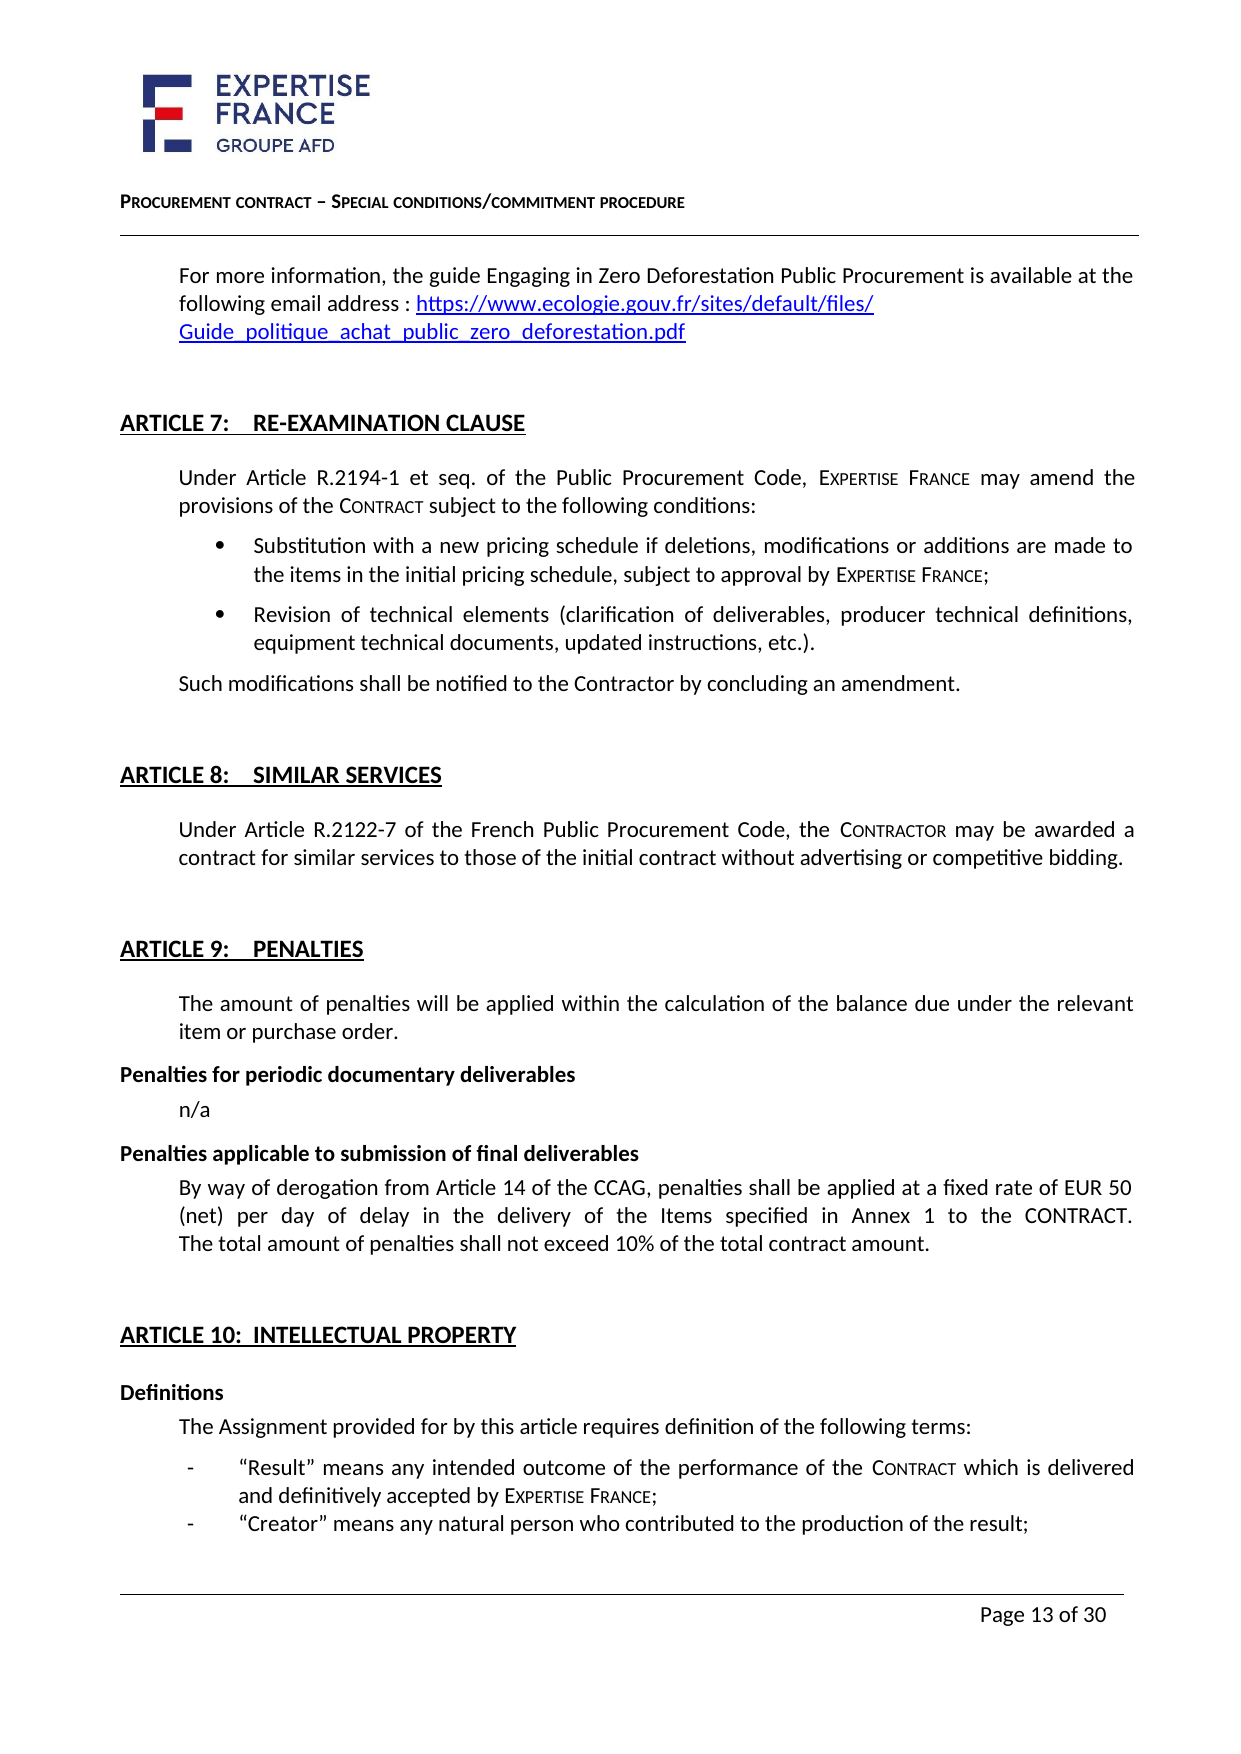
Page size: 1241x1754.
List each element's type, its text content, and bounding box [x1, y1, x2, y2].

list Revision of technical elements (clarification of deliverables, producer technical definitions, equipment technical documents, updated instructions, etc.). [216, 600, 1135, 656]
text For more information, the guide Engaging in Zero Deforestation Public Procurement is available at the following email address : https://www.ecologie.gouv.fr/sites/default/files/Guide_politique_achat_public_zero_deforestation.pdf [179, 261, 1135, 345]
picture [120, 41, 397, 183]
list Re-examination clause [120, 408, 1135, 438]
list Substitution with a new pricing schedule if deletions, modifications or additions are made to the items in the initial pricing schedule, subject to approval by Expertise France; [216, 532, 1135, 588]
list By way of derogation from Article 14 of the CCAG, penalties shall be applied at a fixed rate of EUR 50 (net) per day of delay in the delivery of the Items specified in Annex 1 to the CONTRACT. The total amount of penalties shall not exceed 10% of the total contract amount. [178, 1173, 1135, 1257]
list intellectual property [120, 1319, 1135, 1350]
text The amount of penalties will be applied within the calculation of the balance due under the relevant item or purchase order. [178, 989, 1135, 1045]
text The Assignment provided for by this article requires definition of the following terms: [179, 1412, 1135, 1441]
subtitle Definitions [120, 1375, 1135, 1406]
list Under Article R.2122-7 of the French Public Procurement Code, the Contractor may be awarded a contract for similar services to those of the initial contract without advertising or competitive bidding. [178, 815, 1135, 871]
list Such modifications shall be notified to the Contractor by concluding an amendment. [178, 669, 1135, 697]
list Similar services [120, 759, 1135, 790]
list n/a [178, 1095, 1135, 1123]
list penalties [120, 933, 1135, 964]
subtitle Penalties for periodic documentary deliverables [120, 1057, 1135, 1089]
list “Result” means any intended outcome of the performance of the Contract which is delivered and definitively accepted by Expertise France; [187, 1453, 1135, 1509]
list Under Article R.2194-1 et seq. of the Public Procurement Code, Expertise France may amend the provisions of the Contract subject to the following conditions: [178, 463, 1135, 519]
subtitle Penalties applicable to submission of final deliverables [120, 1135, 1135, 1167]
list “Creator” means any natural person who contributed to the production of the result; [187, 1509, 1135, 1537]
